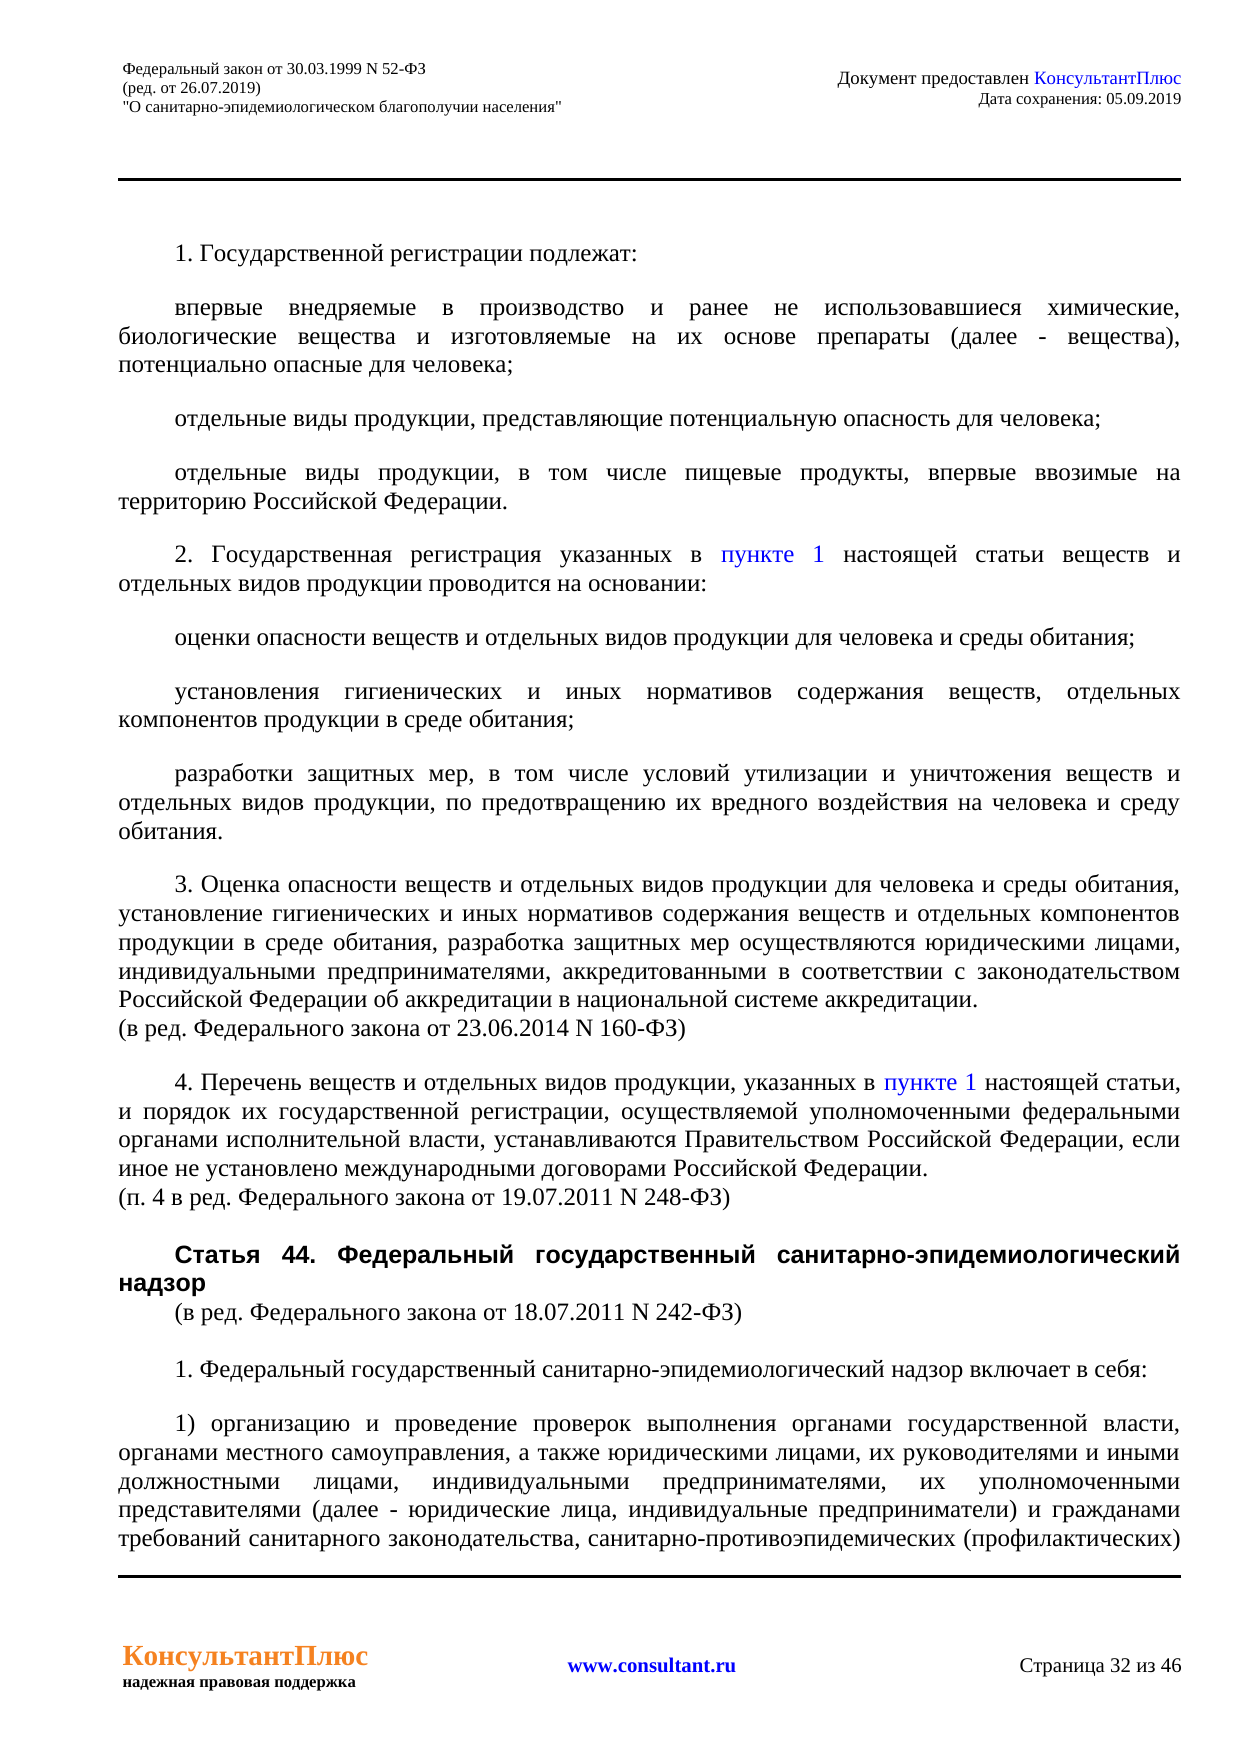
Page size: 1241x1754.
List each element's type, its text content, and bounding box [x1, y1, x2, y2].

text отдельные виды продукции, представляющие потенциальную опасность для человека; [118, 403, 1181, 432]
text 3. Оценка опасности веществ и отдельных видов продукции для человека и среды обитания, установление гигиенических и иных нормативов содержания веществ и отдельных компонентов продукции в среде обитания, разработка защитных мер осуществляются юридическими лицами, индивидуальными предпринимателями, аккредитованными в соответствии с законодательством Российской Федерации об аккредитации в национальной системе аккредитации. [118, 869, 1181, 1013]
text (в ред. Федерального закона от 18.07.2011 N 242-ФЗ) [118, 1297, 1181, 1326]
text (п. 4 в ред. Федерального закона от 19.07.2011 N 248-ФЗ) [118, 1182, 1181, 1211]
text 1. Федеральный государственный санитарно-эпидемиологический надзор включает в себя: [118, 1354, 1181, 1383]
text (в ред. Федерального закона от 23.06.2014 N 160-ФЗ) [118, 1013, 1181, 1042]
title Статья 44. Федеральный государственный санитарно-эпидемиологический надзор [118, 1239, 1181, 1297]
text 1. Государственной регистрации подлежат: [118, 238, 1181, 267]
text разработки защитных мер, в том числе условий утилизации и уничтожения веществ и отдельных видов продукции, по предотвращению их вредного воздействия на человека и среду обитания. [118, 758, 1181, 844]
text 4. Перечень веществ и отдельных видов продукции, указанных в пункте 1 настоящей статьи, и порядок их государственной регистрации, осуществляемой уполномоченными федеральными органами исполнительной власти, устанавливаются Правительством Российской Федерации, если иное не установлено международными договорами Российской Федерации. [118, 1067, 1181, 1182]
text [118, 1408, 1181, 1552]
text установления гигиенических и иных нормативов содержания веществ, отдельных компонентов продукции в среде обитания; [118, 676, 1181, 733]
text отдельные виды продукции, в том числе пищевые продукты, впервые ввозимые на территорию Российской Федерации. [118, 457, 1181, 514]
text впервые внедряемые в производство и ранее не использовавшиеся химические, биологические вещества и изготовляемые на их основе препараты (далее - вещества), потенциально опасные для человека; [118, 292, 1181, 378]
text 2. Государственная регистрация указанных в пункте 1 настоящей статьи веществ и отдельных видов продукции проводится на основании: [118, 539, 1181, 597]
text оценки опасности веществ и отдельных видов продукции для человека и среды обитания; [118, 622, 1181, 651]
